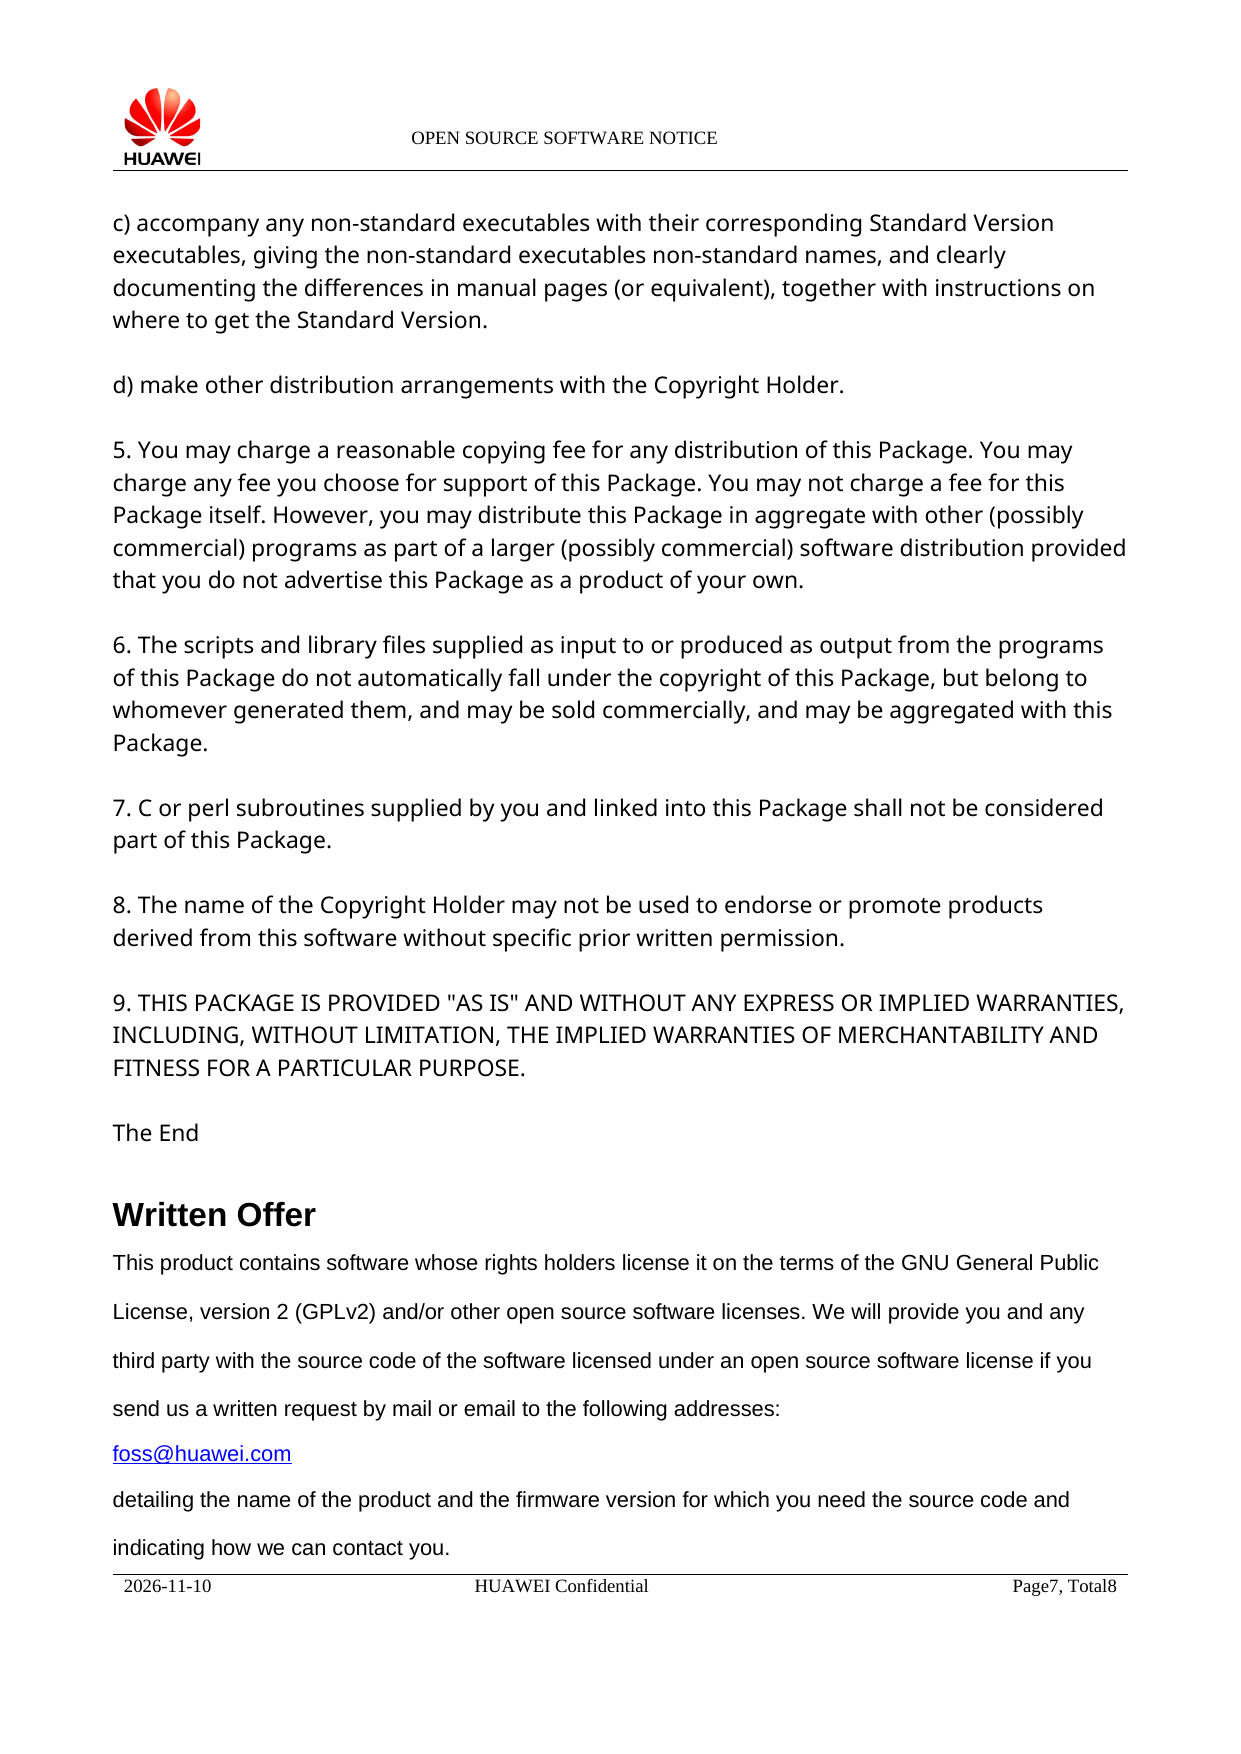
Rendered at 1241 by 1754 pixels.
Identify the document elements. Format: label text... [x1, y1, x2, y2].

text 7. C or perl subroutines supplied by you and linked into this Package shall not be considered part of this Package. [112, 791, 1128, 856]
text This product contains software whose rights holders license it on the terms of the GNU General Public License, version 2 (GPLv2) and/or other open source software licenses. We will provide you and any third party with the source code of the software licensed under an open source software license if you send us a written request by mail or email to the following addresses: [112, 1246, 1128, 1425]
text d) make other distribution arrangements with the Copyright Holder. [112, 369, 1128, 401]
text The End [112, 1116, 1128, 1149]
text 5. You may charge a reasonable copying fee for any distribution of this Package. You may charge any fee you choose for support of this Package. You may not charge a fee for this Package itself. However, you may distribute this Package in aggregate with other (possibly commercial) programs as part of a larger (possibly commercial) software distribution provided that you do not advertise this Package as a product of your own. [112, 434, 1128, 596]
text 6. The scripts and library files supplied as input to or produced as output from the programs of this Package do not automatically fall under the copyright of this Package, but belong to whomever generated them, and may be sold commercially, and may be aggregated with this Package. [112, 629, 1128, 759]
text 8. The name of the Copyright Holder may not be used to endorse or promote products derived from this software without specific prior written permission. [112, 889, 1128, 954]
text 9. THIS PACKAGE IS PROVIDED "AS IS" AND WITHOUT ANY EXPRESS OR IMPLIED WARRANTIES, INCLUDING, WITHOUT LIMITATION, THE IMPLIED WARRANTIES OF MERCHANTABILITY AND FITNESS FOR A PARTICULAR PURPOSE. [112, 986, 1128, 1084]
text detailing the name of the product and the firmware version for which you need the source code and indicating how we can contact you. [112, 1483, 1128, 1564]
text Written Offer [112, 1181, 1128, 1246]
text foss@huawei.com [112, 1438, 1128, 1470]
picture [124, 88, 201, 165]
text c) accompany any non-standard executables with their corresponding Standard Version executables, giving the non-standard executables non-standard names, and clearly documenting the differences in manual pages (or equivalent), together with instructions on where to get the Standard Version. [112, 206, 1128, 336]
